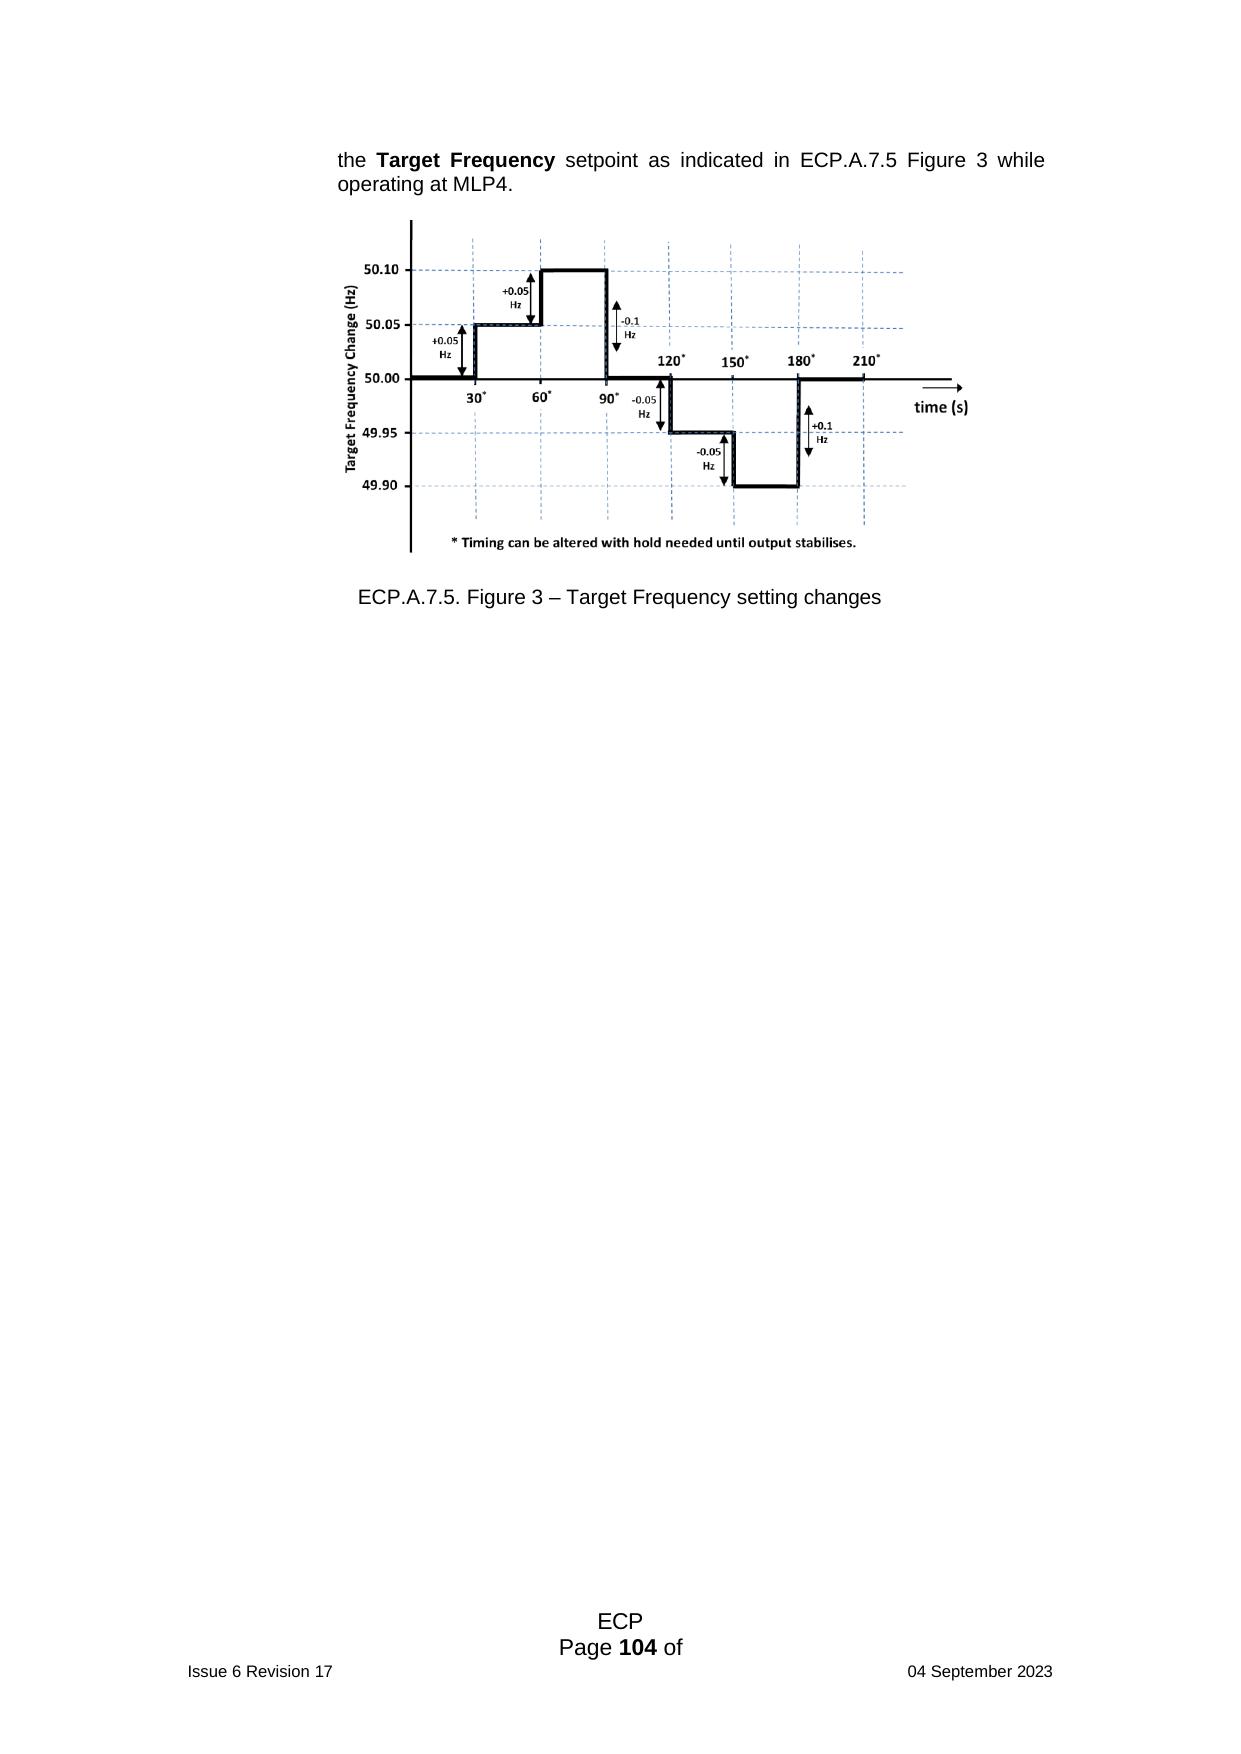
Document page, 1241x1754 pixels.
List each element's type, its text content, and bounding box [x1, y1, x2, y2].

text ECP.A.7.5. Figure 3 – Target Frequency setting changes [358, 585, 1209, 609]
text the Target Frequency setpoint as indicated in ECP.A.7.5 Figure 3 while operating at MLP4. [337, 148, 1053, 196]
picture [343, 220, 968, 553]
